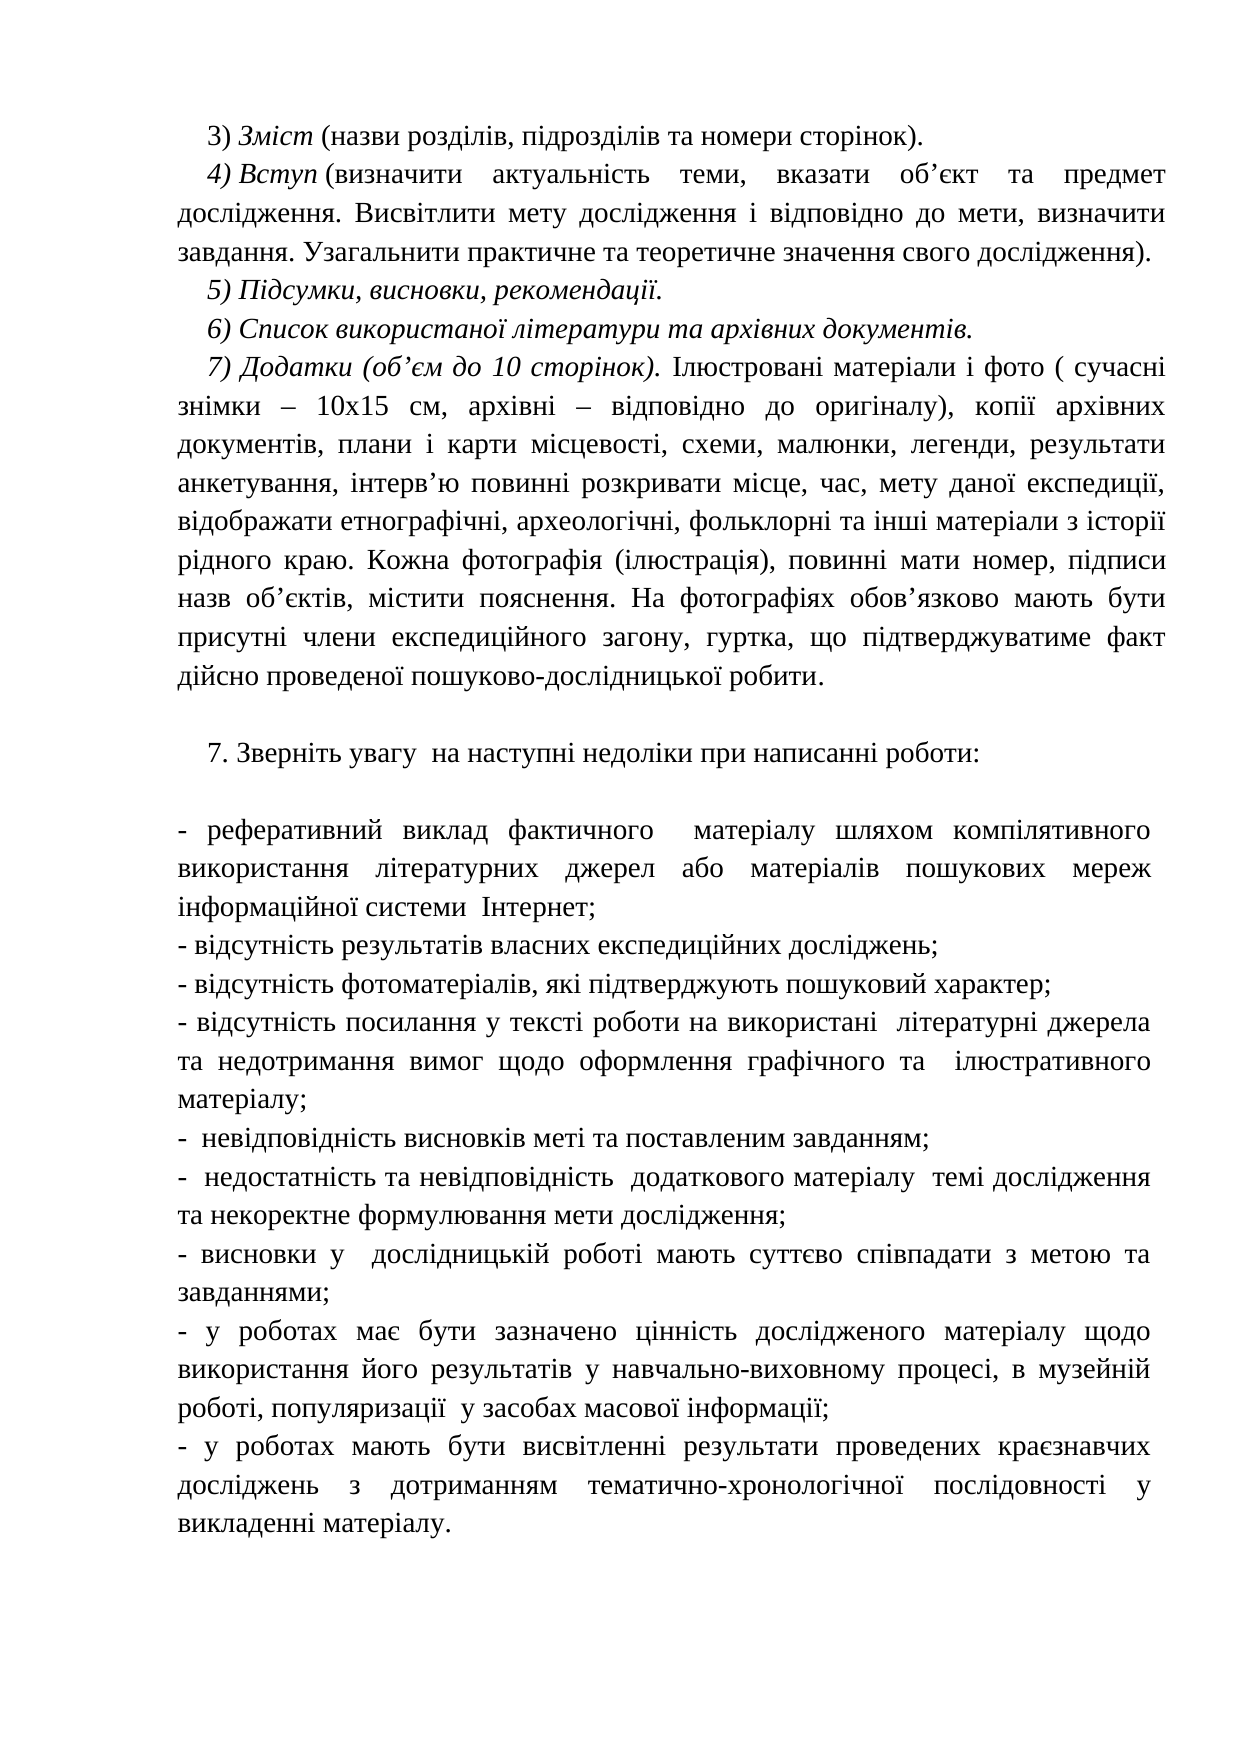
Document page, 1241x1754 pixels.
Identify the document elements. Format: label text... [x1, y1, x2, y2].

text - невідповідність висновків меті та поставленим завданням; [177, 1120, 1152, 1154]
text - у роботах мають бути висвітленні результати проведених краєзнавчих досліджень з дотриманням тематично-хронологічної послідовності у викладенні матеріалу. [177, 1428, 1152, 1539]
text - відсутність фотоматеріалів, які підтверджують пошуковий характер; [177, 966, 1152, 999]
text 6) Список використаної літератури та архівних документів. [177, 311, 1166, 344]
text - відсутність посилання у тексті роботи на використані літературні джерела та недотримання вимог щодо оформлення графічного та ілюстративного матеріалу; [177, 1004, 1152, 1115]
text 4) Вступ (визначити актуальність теми, вказати об’єкт та предмет дослідження. Висвітлити мету дослідження і відповідно до мети, визначити завдання. Узагальнити практичне та теоретичне значення свого дослідження). [177, 157, 1166, 267]
text - відсутність результатів власних експедиційних досліджень; [177, 927, 1152, 961]
text 3) Зміст (назви розділів, підрозділів та номери сторінок). [177, 118, 1166, 152]
text 7. Зверніть увагу на наступні недоліки при написанні роботи: [177, 735, 1152, 768]
text - реферативний виклад фактичного матеріалу шляхом компілятивного використання літературних джерел або матеріалів пошукових мереж інформаційної системи Інтернет; [177, 812, 1152, 922]
text - у роботах має бути зазначено цінність дослідженого матеріалу щодо використання його результатів у навчально-виховному процесі, в музейній роботі, популяризації у засобах масової інформації; [177, 1313, 1152, 1423]
text 5) Підсумки, висновки, рекомендації. [177, 272, 1166, 306]
text - висновки у дослідницькій роботі мають суттєво співпадати з метою та завданнями; [177, 1236, 1152, 1308]
text 7) Додатки (об’єм до 10 сторінок). Ілюстровані матеріали і фото ( сучасні знімки – 10х15 см, архівні – відповідно до оригіналу), копії архівних документів, плани і карти місцевості, схеми, малюнки, легенди, результати анкетування, інтерв’ю повинні розкривати місце, час, мету даної експедиції, відображати етнографічні, археологічні, фольклорні та інші матеріали з історії рідного краю. Кожна фотографія (ілюстрація), повинні мати номер, підписи назв об’єктів, містити пояснення. На фотографіях обов’язково мають бути присутні члени експедиційного загону, гуртка, що підтверджуватиме факт дійсно проведеної пошуково-дослідницької робити. [177, 349, 1166, 691]
text - недостатність та невідповідність додаткового матеріалу темі дослідження та некоректне формулювання мети дослідження; [177, 1159, 1152, 1231]
